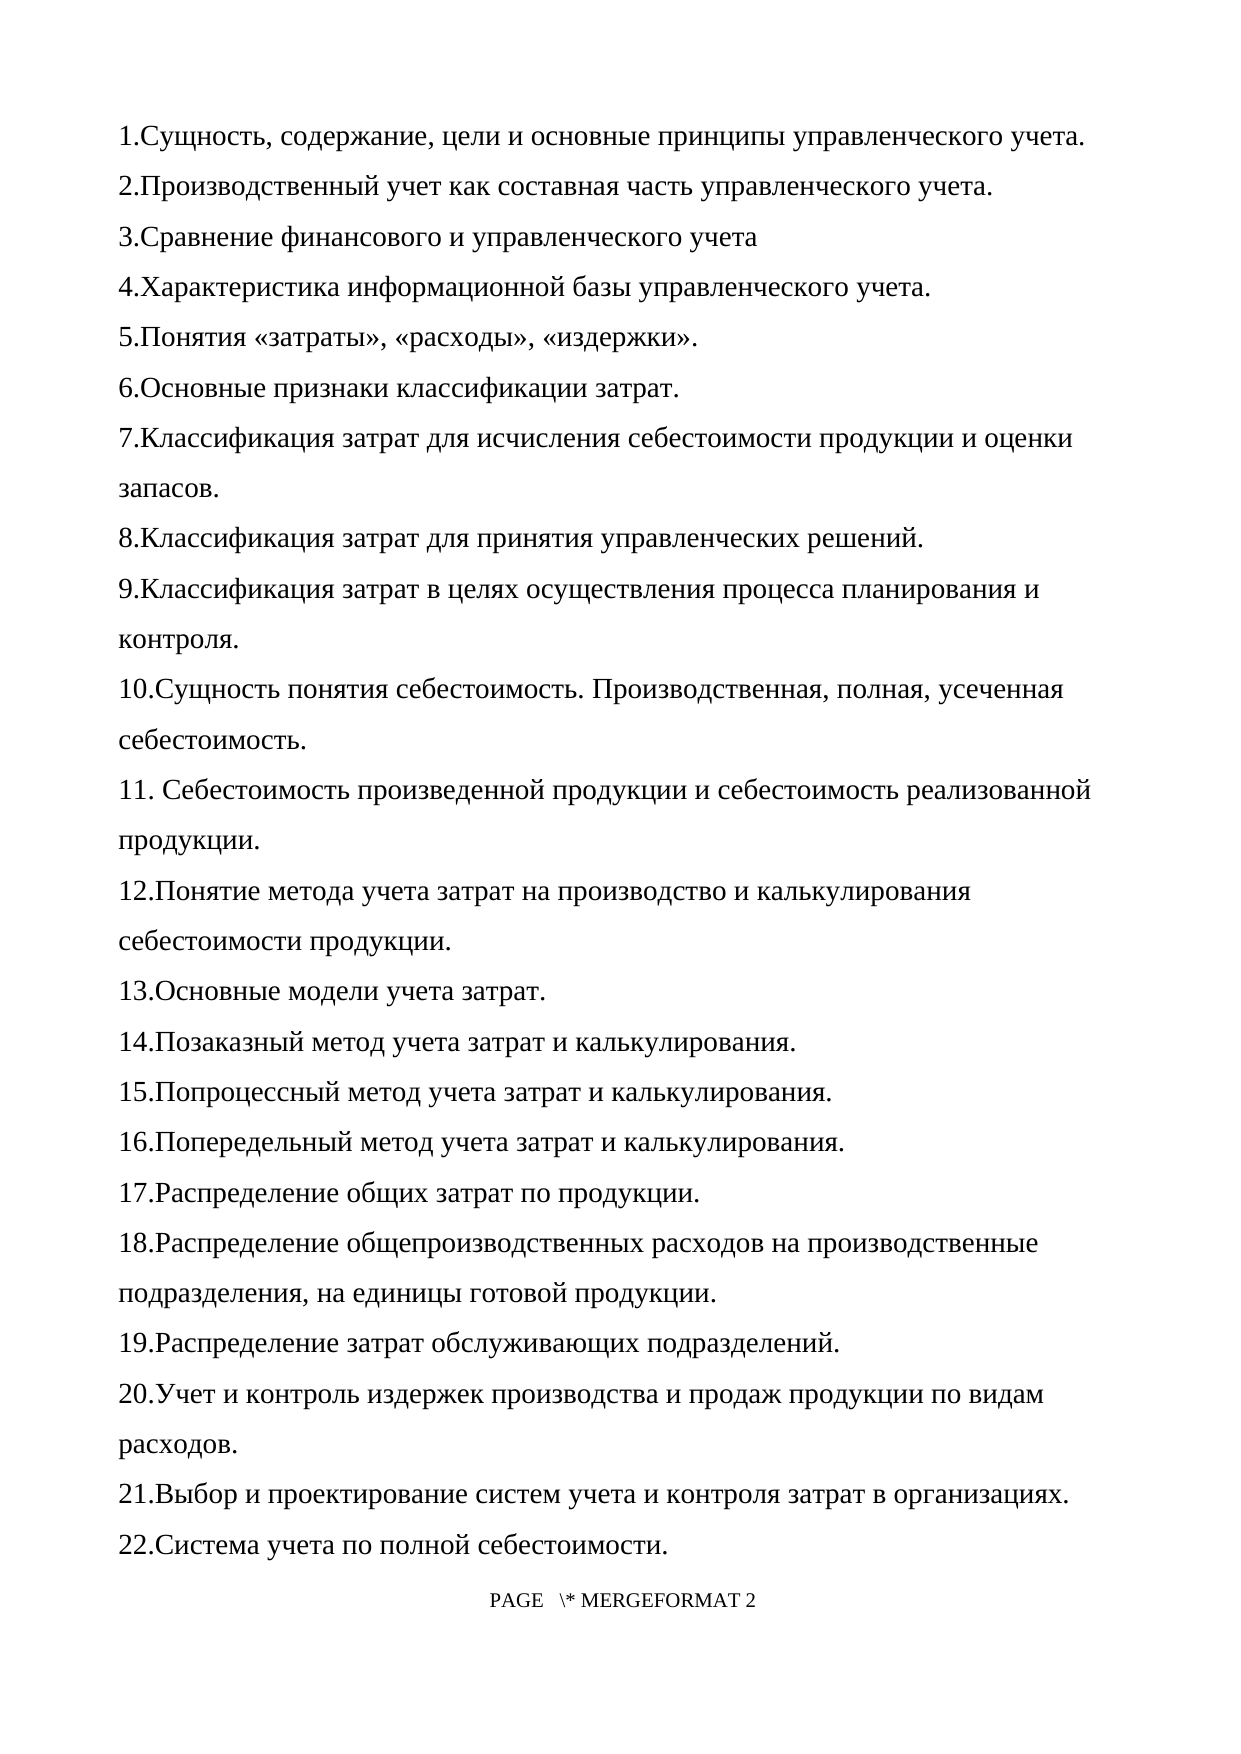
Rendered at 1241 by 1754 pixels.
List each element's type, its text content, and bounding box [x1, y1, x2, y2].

text 17.Распределение общих затрат по продукции. [118, 1175, 1122, 1208]
text 16.Попередельный метод учета затрат и калькулирования. [118, 1124, 1122, 1158]
text 13.Основные модели учета затрат. [118, 973, 1122, 1007]
text 12.Понятие метода учета затрат на производство и калькулирования себестоимости продукции. [118, 873, 1122, 957]
text 2.Производственный учет как составная часть управленческого учета. [118, 168, 1122, 202]
text 5.Понятия «затраты», «расходы», «издержки». [118, 319, 1122, 353]
text 1.Сущность, содержание, цели и основные принципы управленческого учета. [118, 118, 1122, 152]
text 9.Классификация затрат в целях осуществления процесса планирования и контроля. [118, 571, 1122, 655]
text 18.Распределение общепроизводственных расходов на производственные подразделения, на единицы готовой продукции. [118, 1225, 1122, 1309]
text 14.Позаказный метод учета затрат и калькулирования. [118, 1024, 1122, 1057]
text 19.Распределение затрат обслуживающих подразделений. [118, 1326, 1122, 1359]
text 11. Себестоимость произведенной продукции и себестоимость реализованной продукции. [118, 772, 1122, 856]
text 6.Основные признаки классификации затрат. [118, 370, 1122, 403]
text 7.Классификация затрат для исчисления себестоимости продукции и оценки запасов. [118, 420, 1122, 504]
text 20.Учет и контроль издержек производства и продаж продукции по видам расходов. [118, 1376, 1122, 1460]
text 22.Система учета по полной себестоимости. [118, 1527, 1122, 1560]
text 4.Характеристика информационной базы управленческого учета. [118, 269, 1122, 303]
text 15.Попроцессный метод учета затрат и калькулирования. [118, 1074, 1122, 1108]
text 3.Сравнение финансового и управленческого учета [118, 219, 1122, 252]
text 10.Сущность понятия себестоимость. Производственная, полная, усеченная себестоимость. [118, 672, 1122, 755]
text 8.Классификация затрат для принятия управленческих решений. [118, 521, 1122, 554]
text 21.Выбор и проектирование систем учета и контроля затрат в организациях. [118, 1477, 1122, 1510]
